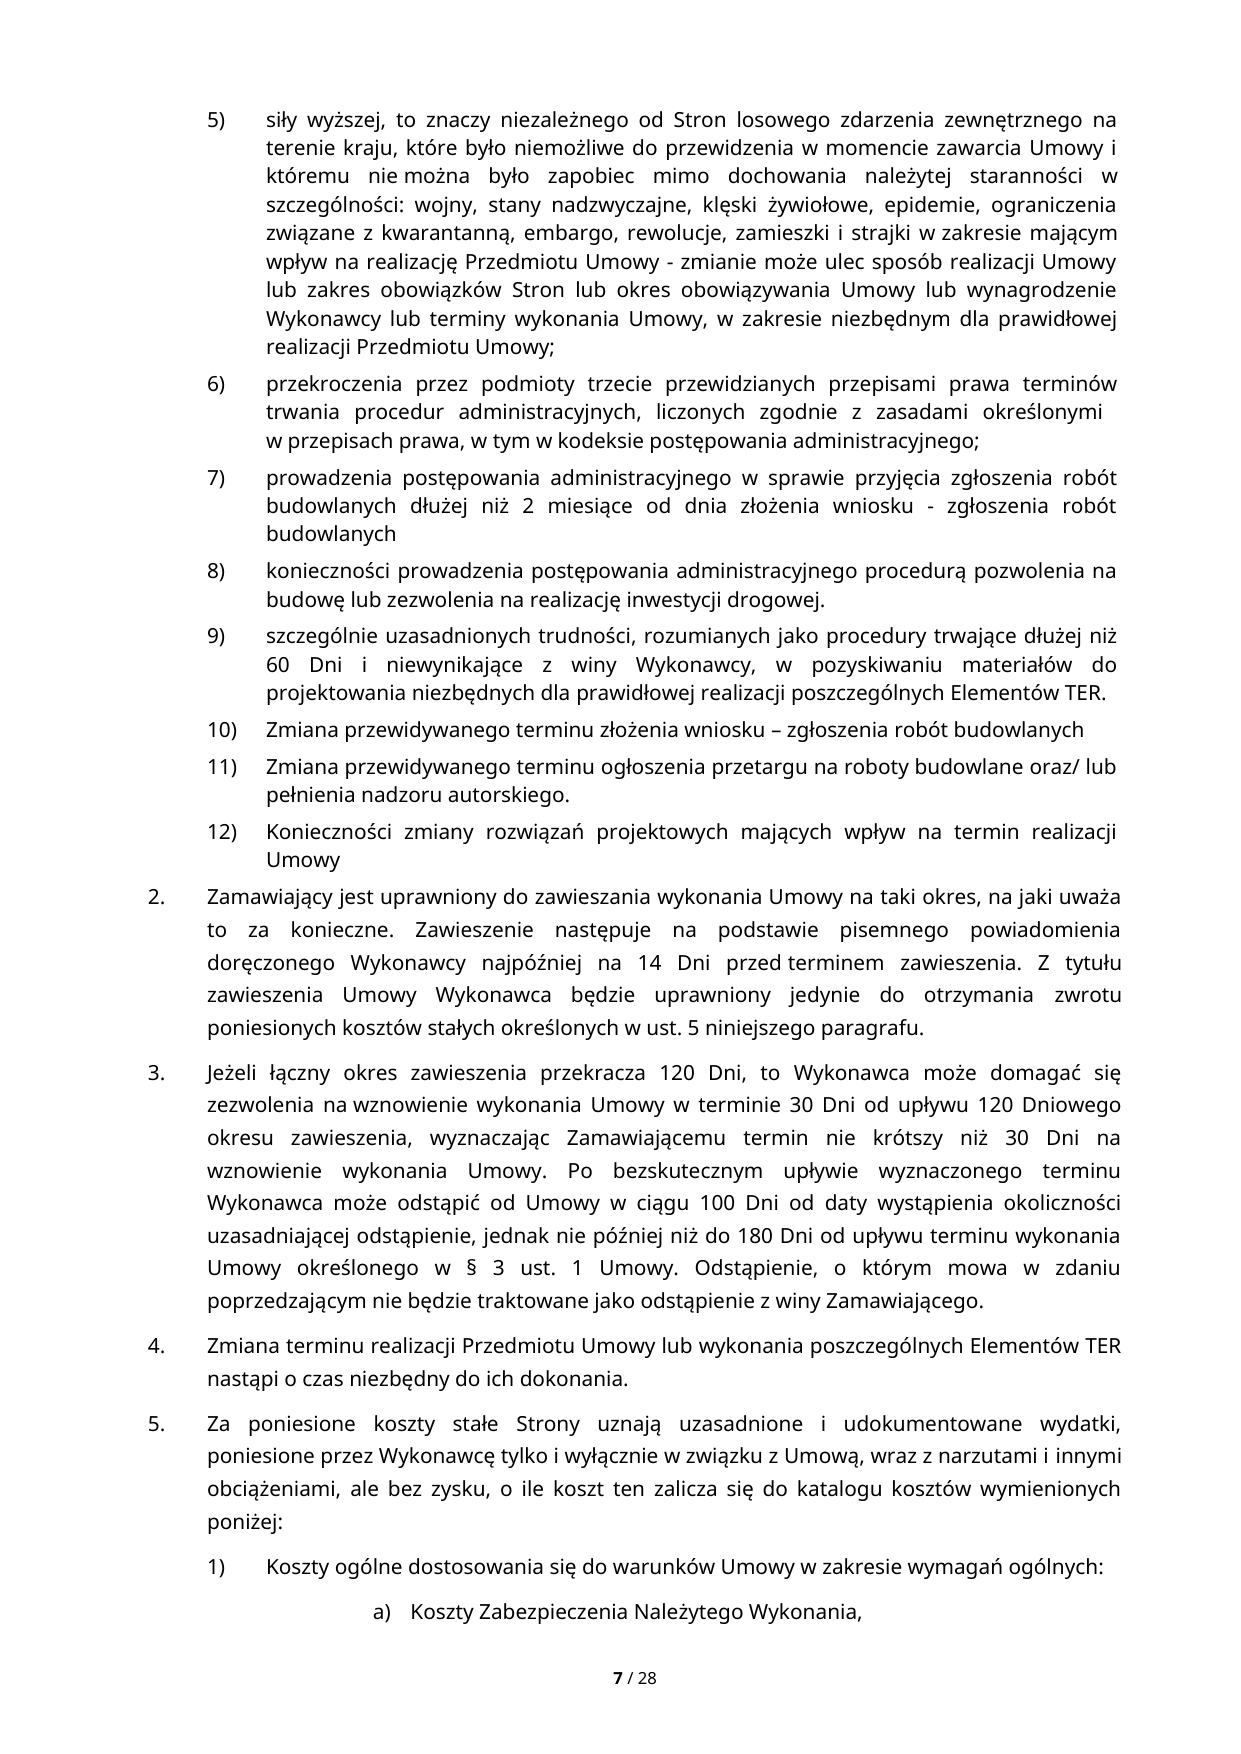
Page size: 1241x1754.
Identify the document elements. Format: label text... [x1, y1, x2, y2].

list Jeżeli łączny okres zawieszenia przekracza 120 Dni, to Wykonawca może domagać się zezwolenia na wznowienie wykonania Umowy w terminie 30 Dni od upływu 120 Dniowego okresu zawieszenia, wyznaczając Zamawiającemu termin nie krótszy niż 30 Dni na wznowienie wykonania Umowy. Po bezskutecznym upływie wyznaczonego terminu Wykonawca może odstąpić od Umowy w ciągu 100 Dni od daty wystąpienia okoliczności uzasadniającej odstąpienie, jednak nie później niż do 180 Dni od upływu terminu wykonania Umowy określonego w § 3 ust. 1 Umowy. Odstąpienie, o którym mowa w zdaniu poprzedzającym nie będzie traktowane jako odstąpienie z winy Zamawiającego. [148, 1058, 1122, 1314]
list Zmiana terminu realizacji Przedmiotu Umowy lub wykonania poszczególnych Elementów TER nastąpi o czas niezbędny do ich dokonania. [148, 1331, 1122, 1392]
list Zmiana przewidywanego terminu złożenia wniosku – zgłoszenia robót budowlanych [207, 715, 1118, 744]
list szczególnie uzasadnionych trudności, rozumianych jako procedury trwające dłużej niż 60 Dni i niewynikające z winy Wykonawcy, w pozyskiwaniu materiałów do projektowania niezbędnych dla prawidłowej realizacji poszczególnych Elementów TER. [207, 622, 1118, 707]
list Koszty Zabezpieczenia Należytego Wykonania, [373, 1597, 1122, 1625]
list Zamawiający jest uprawniony do zawieszania wykonania Umowy na taki okres, na jaki uważa to za konieczne. Zawieszenie następuje na podstawie pisemnego powiadomienia doręczonego Wykonawcy najpóźniej na 14 Dni przed terminem zawieszenia. Z tytułu zawieszenia Umowy Wykonawca będzie uprawniony jedynie do otrzymania zwrotu poniesionych kosztów stałych określonych w ust. 5 niniejszego paragrafu. [148, 882, 1122, 1041]
list prowadzenia postępowania administracyjnego w sprawie przyjęcia zgłoszenia robót budowlanych dłużej niż 2 miesiące od dnia złożenia wniosku - zgłoszenia robót budowlanych [207, 463, 1118, 548]
list konieczności prowadzenia postępowania administracyjnego procedurą pozwolenia na budowę lub zezwolenia na realizację inwestycji drogowej. [207, 556, 1118, 613]
list Koszty ogólne dostosowania się do warunków Umowy w zakresie wymagań ogólnych: [207, 1552, 1122, 1580]
list siły wyższej, to znaczy niezależnego od Stron losowego zdarzenia zewnętrznego na terenie kraju, które było niemożliwe do przewidzenia w momencie zawarcia Umowy i któremu nie można było zapobiec mimo dochowania należytej staranności w szczególności: wojny, stany nadzwyczajne, klęski żywiołowe, epidemie, ograniczenia związane z kwarantanną, embargo, rewolucje, zamieszki i strajki w zakresie mającym wpływ na realizację Przedmiotu Umowy - zmianie może ulec sposób realizacji Umowy lub zakres obowiązków Stron lub okres obowiązywania Umowy lub wynagrodzenie Wykonawcy lub terminy wykonania Umowy, w zakresie niezbędnym dla prawidłowej realizacji Przedmiotu Umowy; [207, 105, 1118, 361]
list Za poniesione koszty stałe Strony uznają uzasadnione i udokumentowane wydatki, poniesione przez Wykonawcę tylko i wyłącznie w związku z Umową, wraz z narzutami i innymi obciążeniami, ale bez zysku, o ile koszt ten zalicza się do katalogu kosztów wymienionych poniżej: [148, 1409, 1122, 1535]
list Zmiana przewidywanego terminu ogłoszenia przetargu na roboty budowlane oraz/ lub pełnienia nadzoru autorskiego. [207, 752, 1118, 809]
list przekroczenia przez podmioty trzecie przewidzianych przepisami prawa terminów trwania procedur administracyjnych, liczonych zgodnie z zasadami określonymi w przepisach prawa, w tym w kodeksie postępowania administracyjnego; [207, 369, 1118, 454]
list Konieczności zmiany rozwiązań projektowych mających wpływ na termin realizacji Umowy [207, 817, 1118, 874]
